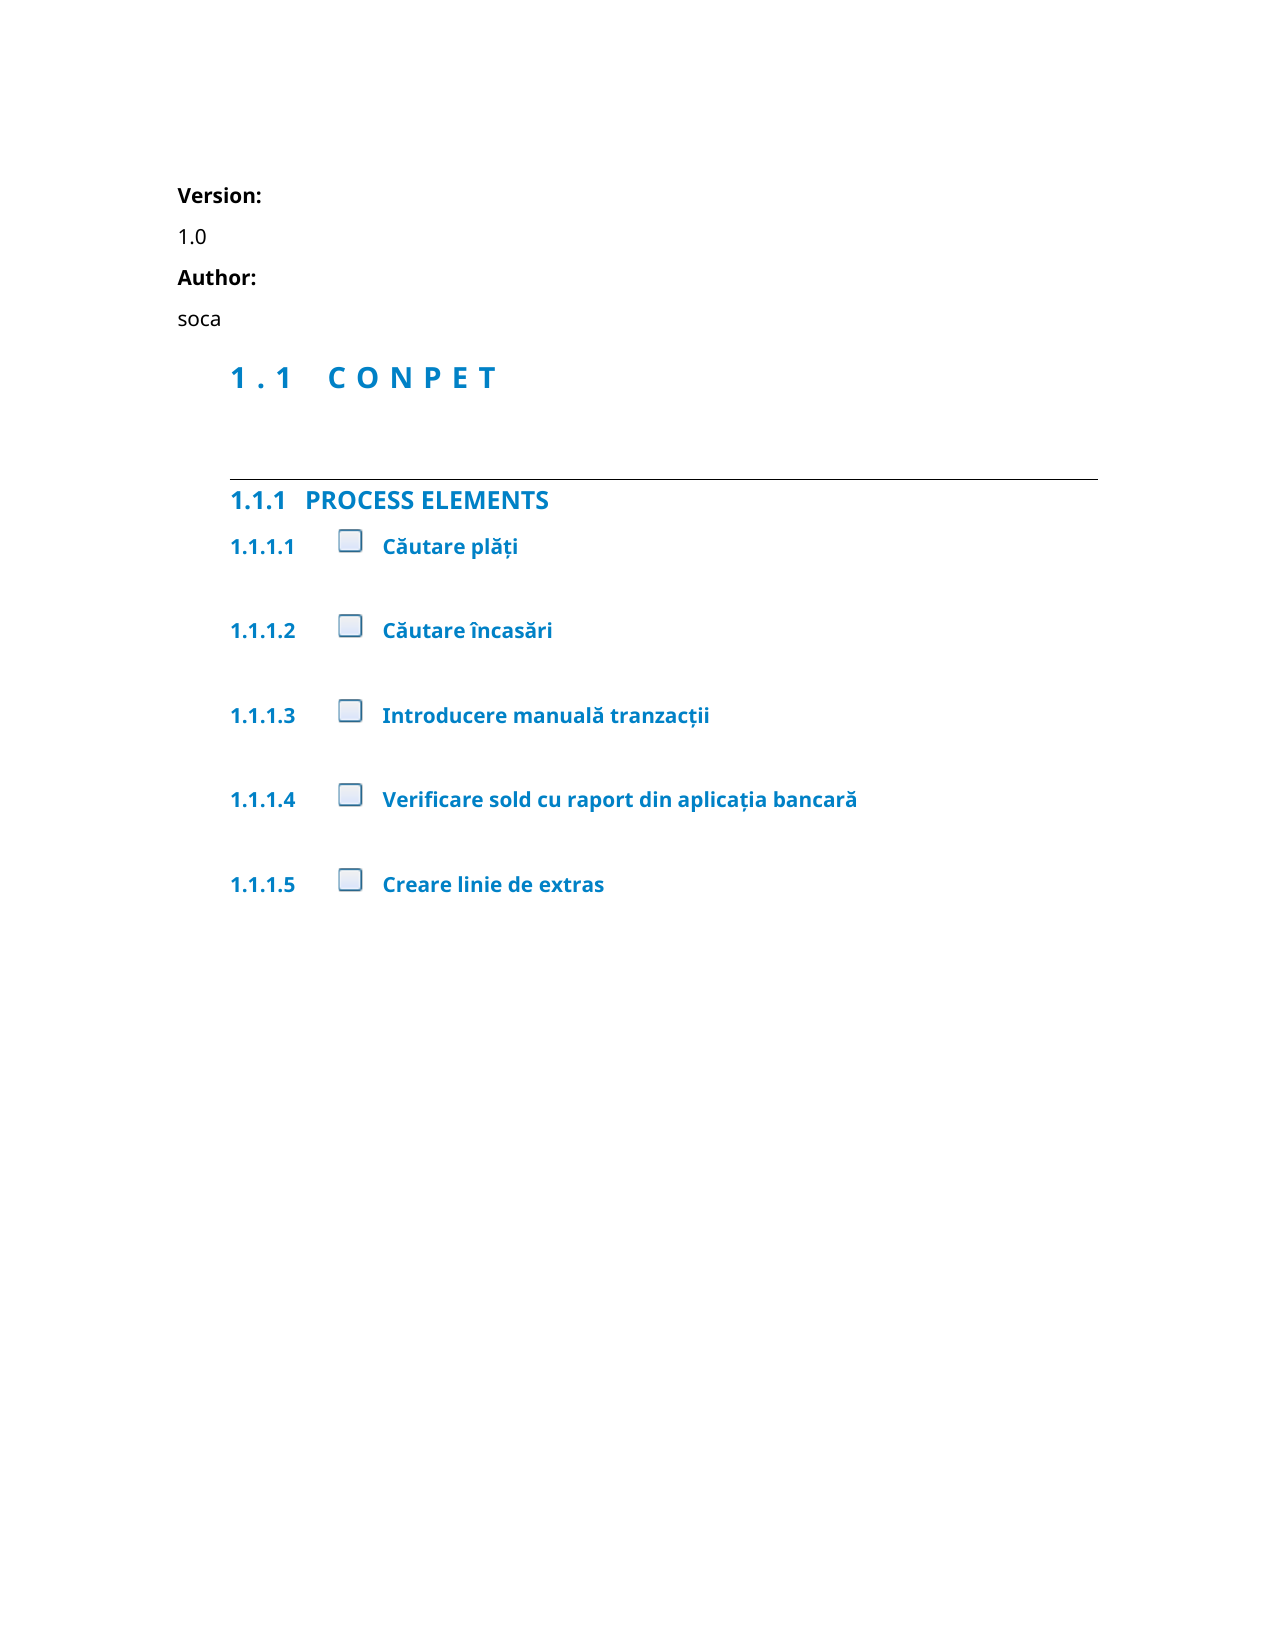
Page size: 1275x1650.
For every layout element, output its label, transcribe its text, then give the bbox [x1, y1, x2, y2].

subtitle Căutare plăți [230, 529, 1098, 560]
subtitle Introducere manuală tranzacții [230, 698, 1098, 729]
subtitle Verificare sold cu raport din aplicația bancară [230, 783, 1098, 814]
picture [338, 782, 364, 808]
picture [338, 698, 364, 724]
subtitle Conpet [230, 357, 1098, 397]
subtitle Creare linie de extras [230, 867, 1098, 898]
text soca [177, 304, 1098, 332]
text Version: [177, 181, 1098, 209]
subtitle Căutare încasări [230, 614, 1098, 645]
subtitle Process Elements [230, 480, 1098, 517]
picture [338, 529, 364, 554]
text Author: [177, 263, 1098, 291]
picture [338, 867, 364, 893]
picture [338, 613, 364, 639]
text 1.0 [177, 222, 1098, 250]
